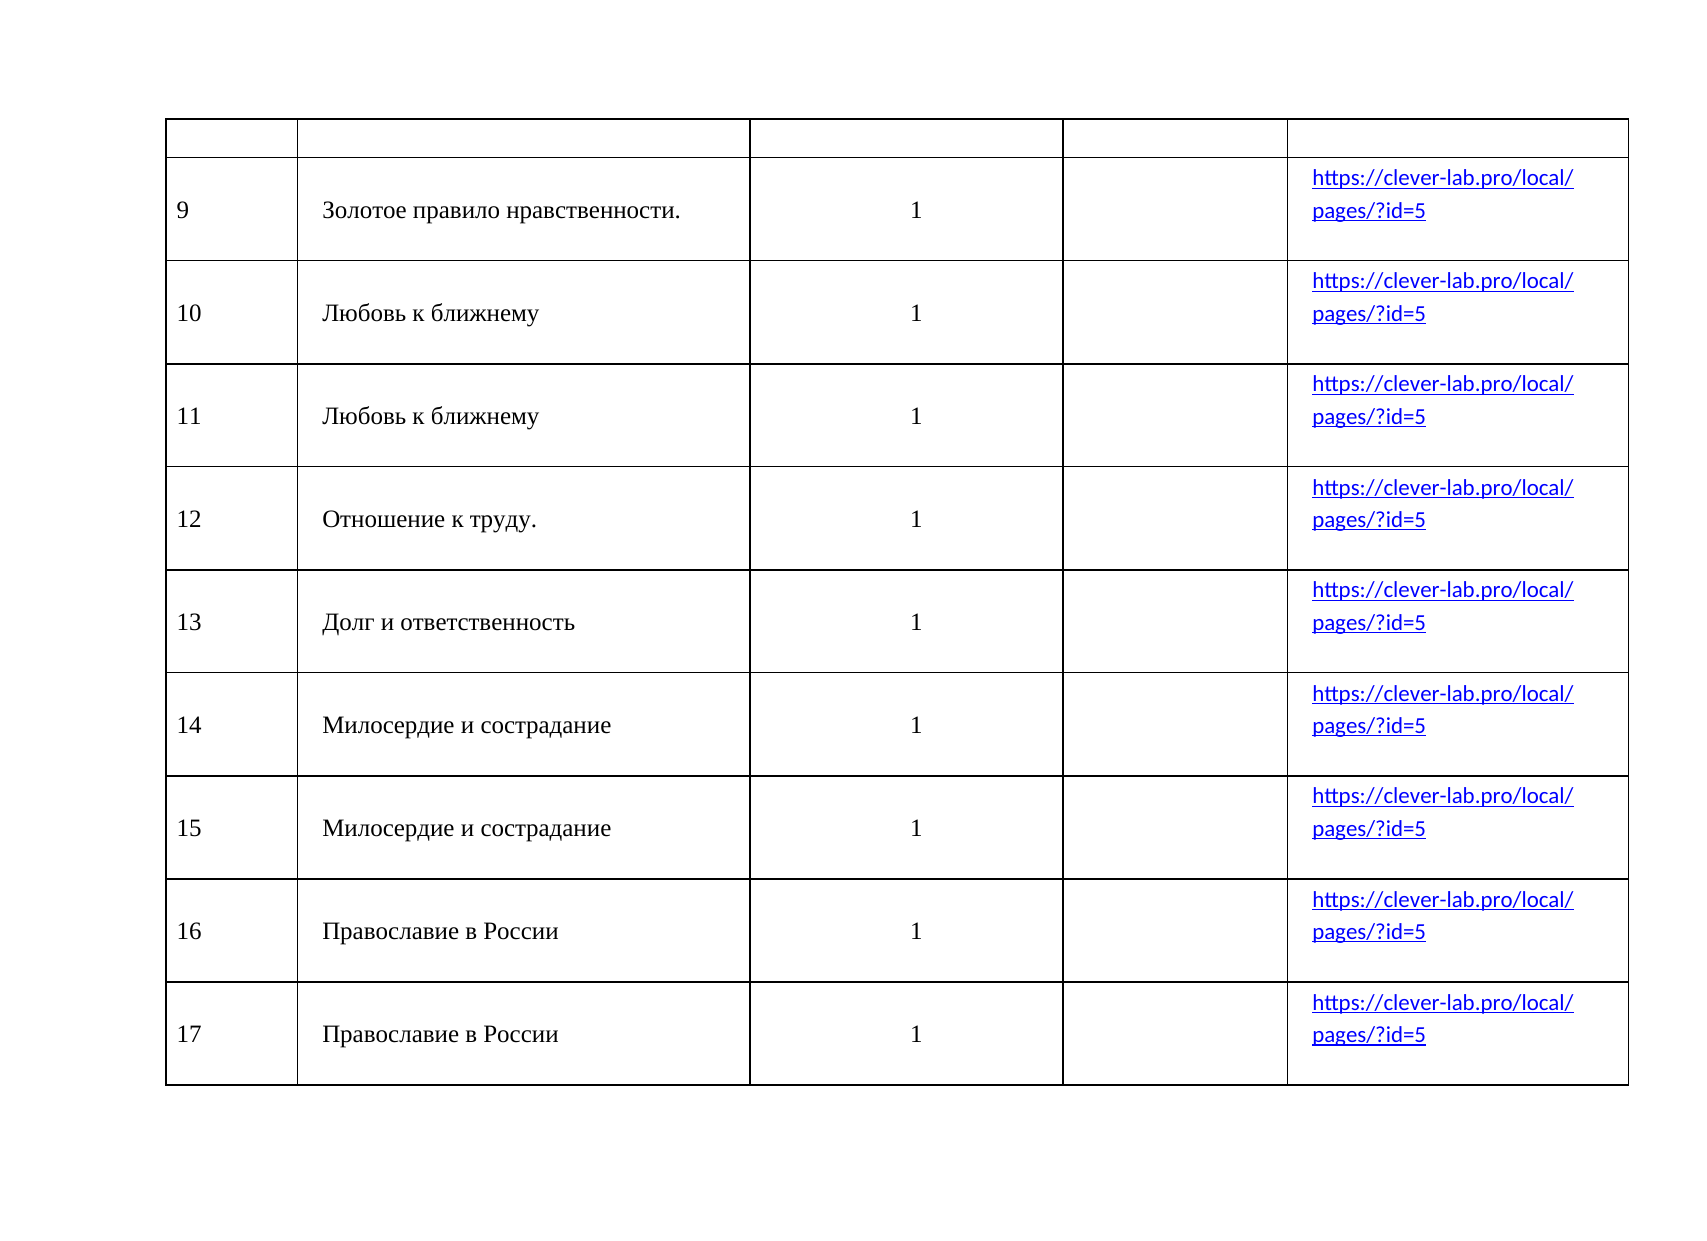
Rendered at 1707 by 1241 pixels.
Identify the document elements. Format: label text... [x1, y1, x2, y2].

table_cell 16 [167, 880, 297, 981]
table_cell [1064, 158, 1287, 260]
table_cell 13 [167, 571, 297, 672]
table_cell 1 [751, 983, 1062, 1084]
table_cell [1064, 261, 1287, 363]
table_cell Отношение к труду. [298, 467, 749, 569]
table_cell Любовь к ближнему [298, 365, 749, 466]
table_cell Золотое правило нравственности. [298, 158, 749, 260]
table_cell 1 [751, 120, 1062, 157]
table_cell https://clever-lab.pro/local/pages/?id=5 [1288, 571, 1628, 672]
table_cell [1064, 983, 1287, 1084]
table_cell 1 [751, 365, 1062, 466]
table_cell Милосердие и сострадание [298, 777, 749, 878]
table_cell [298, 983, 749, 1084]
table_cell [1064, 777, 1287, 878]
table_cell [1064, 365, 1287, 466]
table_cell https://clever-lab.pro/local/pages/?id=5 [1288, 673, 1628, 775]
table_cell 1 [751, 777, 1062, 878]
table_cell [1288, 880, 1628, 981]
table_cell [298, 120, 749, 157]
table_cell 12 [167, 467, 297, 569]
table_cell 15 [167, 777, 297, 878]
table_cell 1 [751, 880, 1062, 981]
table_cell 1 [751, 158, 1062, 260]
table_cell 8 [167, 120, 297, 157]
table_cell 17 [167, 983, 297, 1084]
table_cell https://clever-lab.pro/local/pages/?id=5 [1288, 467, 1628, 569]
table_cell [1064, 120, 1287, 157]
table_cell 10 [167, 261, 297, 363]
table_cell https://clever-lab.pro/local/pages/?id=5 [1288, 261, 1628, 363]
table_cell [1288, 777, 1628, 878]
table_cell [1288, 158, 1628, 260]
table_cell Православие в России [298, 880, 749, 981]
table_cell [1064, 673, 1287, 775]
table_cell 9 [167, 158, 297, 260]
table_cell 1 [751, 467, 1062, 569]
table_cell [1288, 120, 1628, 157]
table_cell Любовь к ближнему [298, 261, 749, 363]
table_cell [1064, 467, 1287, 569]
table_cell Милосердие и сострадание [298, 673, 749, 775]
table_cell 14 [167, 673, 297, 775]
table_cell Долг и ответственность [298, 571, 749, 672]
table_cell 11 [167, 365, 297, 466]
table_cell 1 [751, 261, 1062, 363]
table_cell 1 [751, 673, 1062, 775]
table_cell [1288, 983, 1628, 1084]
table_cell [1064, 571, 1287, 672]
table_cell 1 [751, 571, 1062, 672]
table_cell https://clever-lab.pro/local/pages/?id=5 [1288, 365, 1628, 466]
table_cell [1064, 880, 1287, 981]
